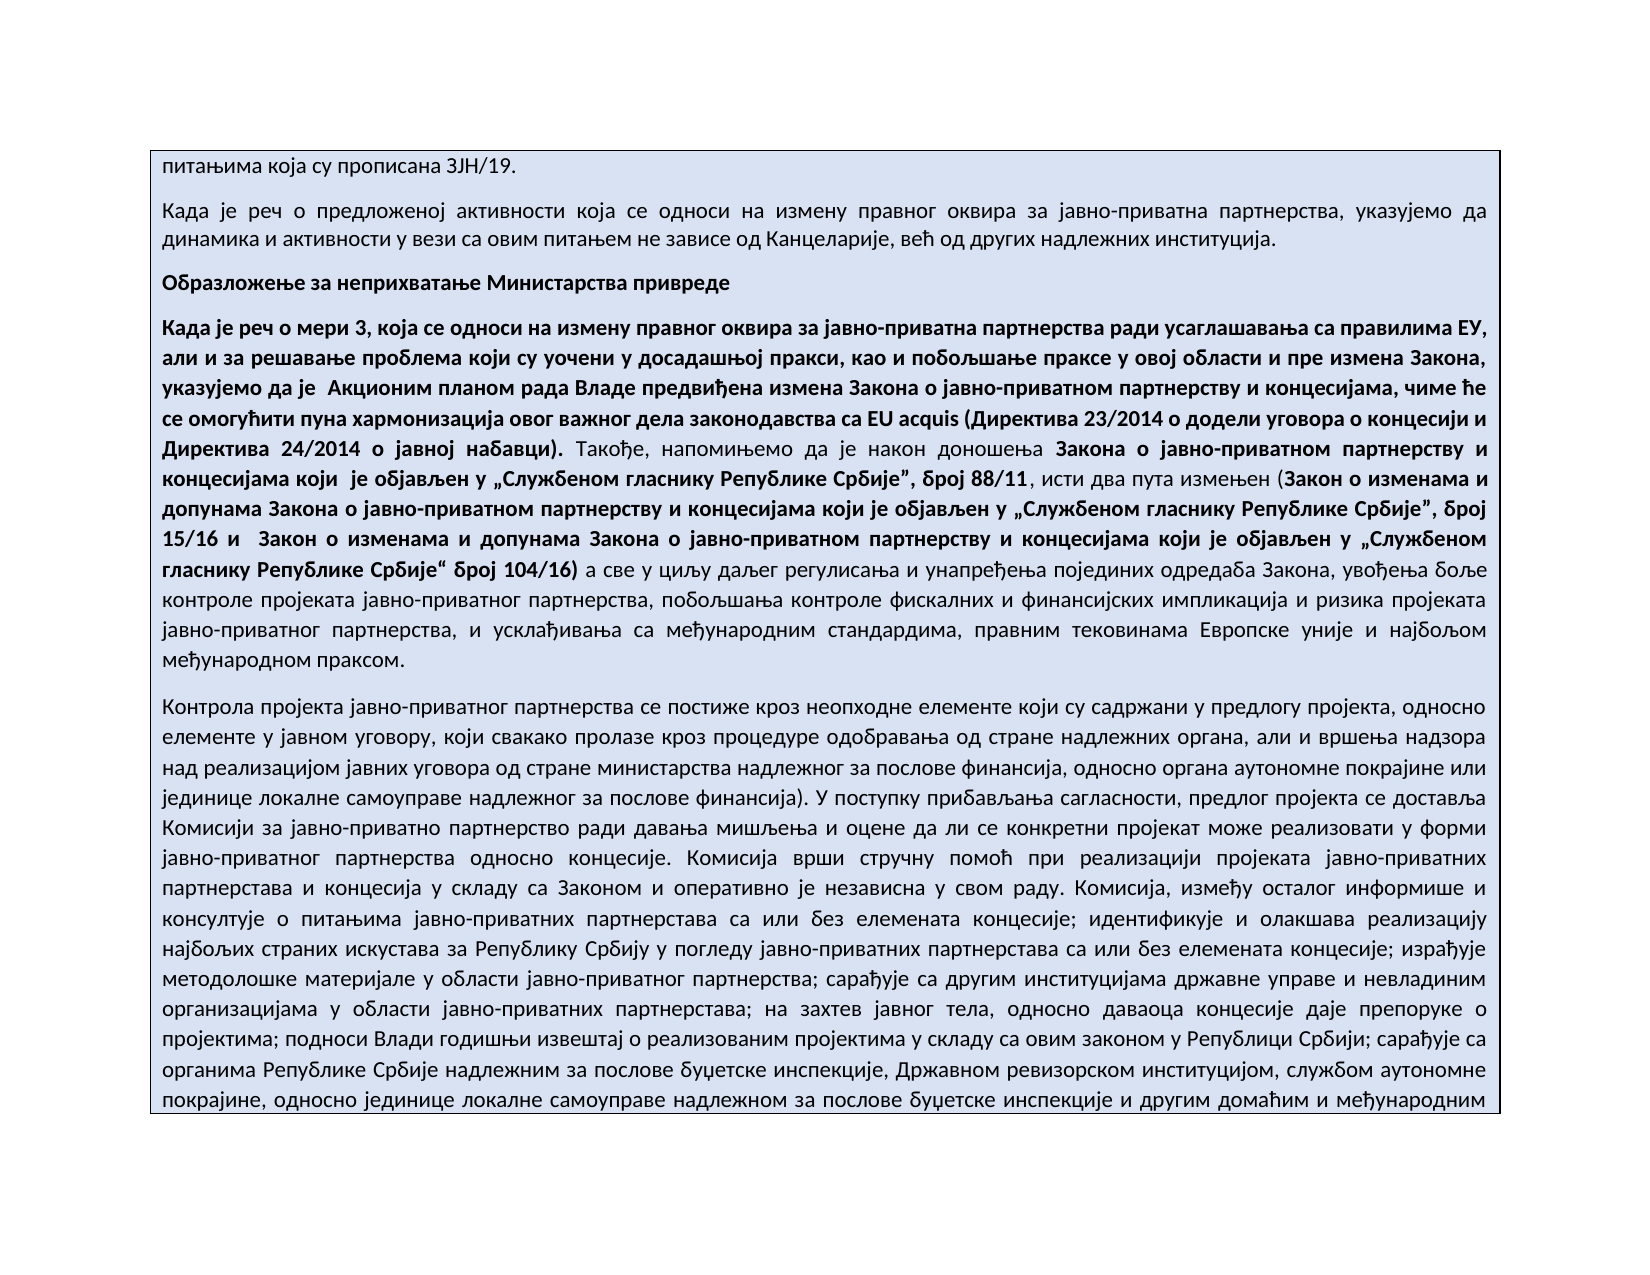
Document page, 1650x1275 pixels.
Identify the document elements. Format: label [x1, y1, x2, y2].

table_cell [151, 151, 1499, 1113]
